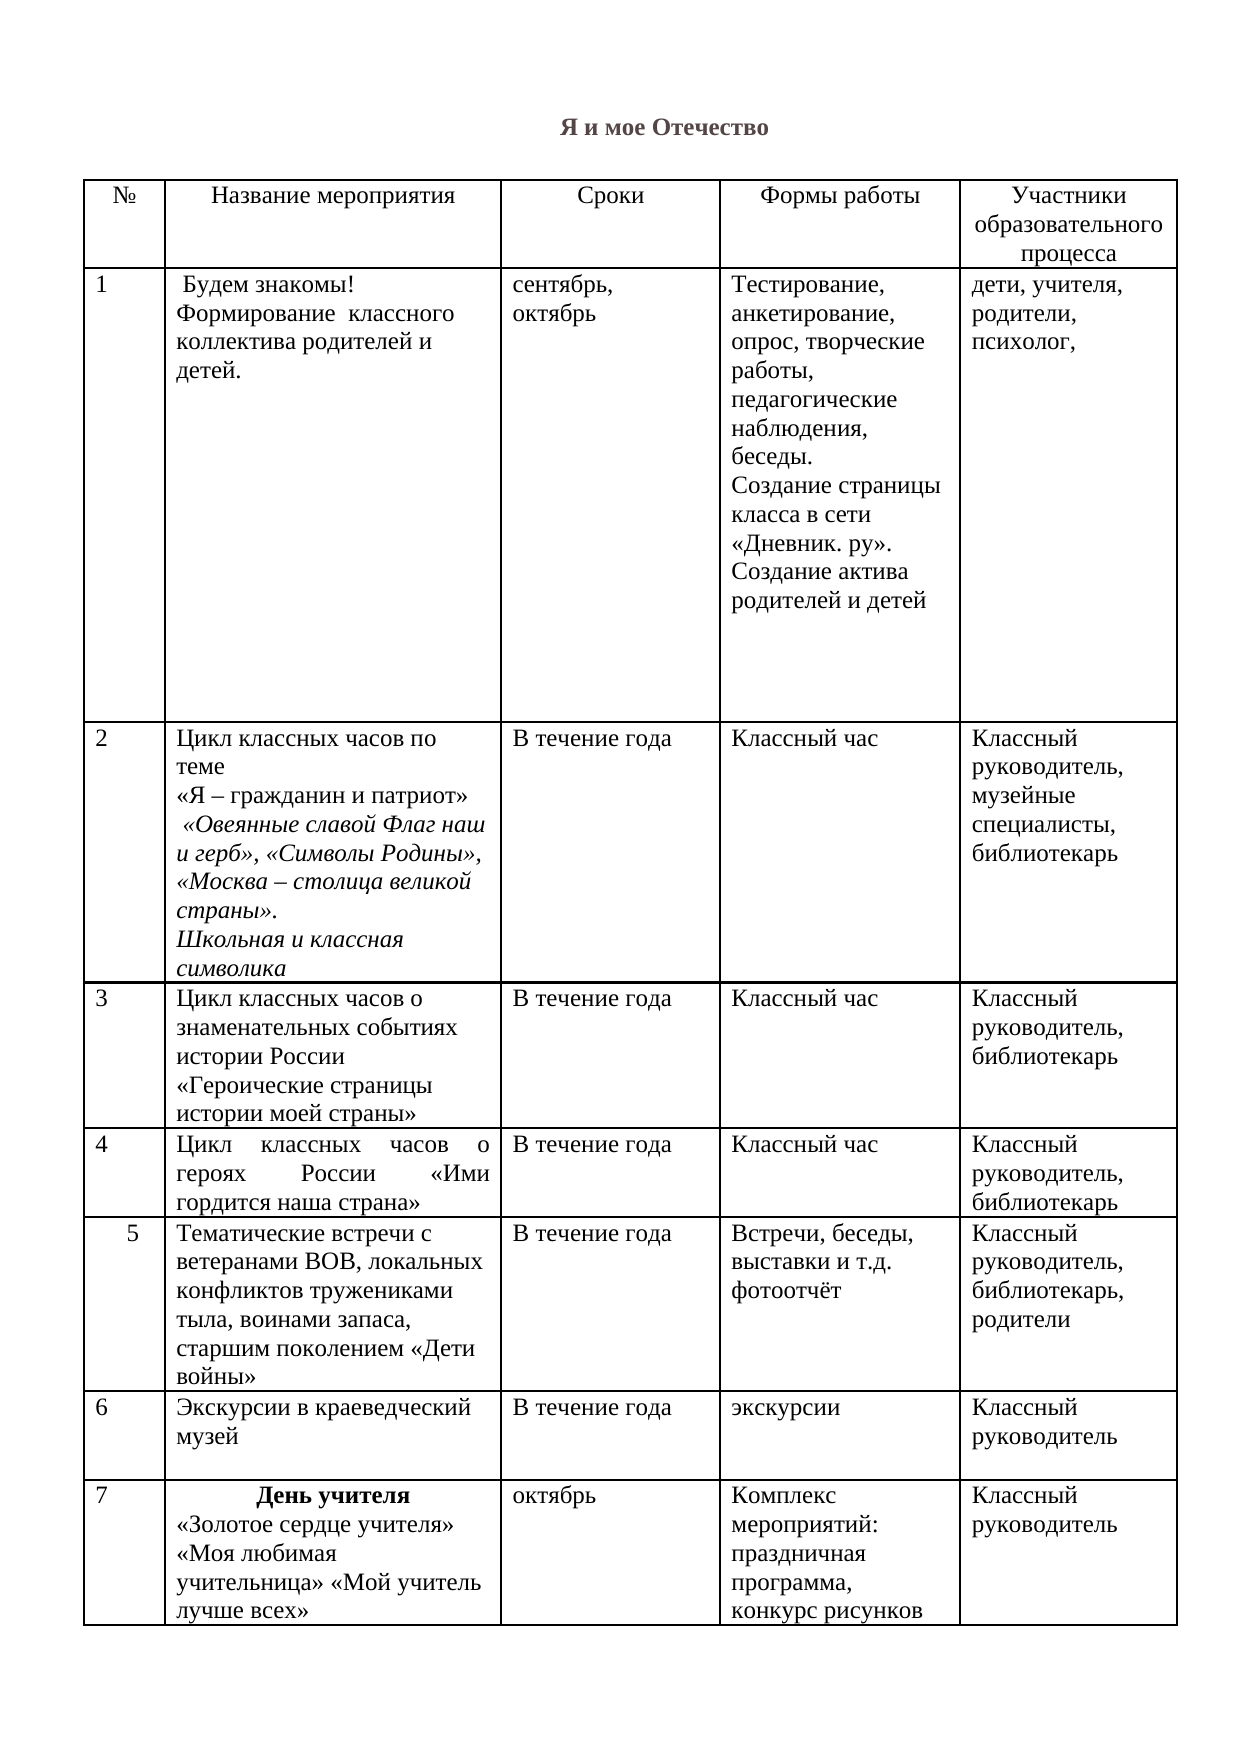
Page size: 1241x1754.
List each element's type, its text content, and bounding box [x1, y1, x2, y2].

table_cell экскурсии [721, 1392, 959, 1478]
table_cell Классный руководитель, библиотекарь, родители [961, 1218, 1176, 1390]
table_cell Комплекс мероприятий: праздничная программа, конкурс рисунков [721, 1481, 959, 1624]
table_cell 1 [85, 269, 164, 721]
table_cell Цикл классных часов о знаменательных событиях истории России «Героические страницы истории моей страны» [166, 984, 500, 1127]
table_header Формы работы [721, 181, 959, 267]
table_cell Цикл классных часов о героях России «Ими гордится наша страна» [166, 1129, 500, 1216]
table_cell Классный час [721, 723, 959, 981]
table_cell Классный руководитель [961, 1481, 1176, 1624]
table_cell В течение года [502, 984, 719, 1127]
table_cell Классный час [721, 984, 959, 1127]
text Я и мое Отечество [177, 103, 1152, 141]
table_cell Классный час [721, 1129, 959, 1216]
table_cell Экскурсии в краеведческий музей [166, 1392, 500, 1478]
table_cell День учителя «Золотое сердце учителя» «Моя любимая учительница» «Мой учитель лучше всех» [166, 1481, 500, 1624]
table_cell дети, учителя, родители, психолог, [961, 269, 1176, 721]
table_header Название мероприятия [166, 181, 500, 267]
table_cell В течение года [502, 723, 719, 981]
table_cell Классный руководитель, библиотекарь [961, 984, 1176, 1127]
table_header № [85, 181, 164, 267]
table_cell 6 [85, 1392, 164, 1478]
table_cell Встречи, беседы, выставки и т.д. фотоотчёт [721, 1218, 959, 1390]
table_cell Классный руководитель, библиотекарь [961, 1129, 1176, 1216]
table_cell 3 [85, 984, 164, 1127]
table_cell Классный руководитель [961, 1392, 1176, 1478]
table_cell 2 [85, 723, 164, 981]
table_header Сроки [502, 181, 719, 267]
table_cell 7 [85, 1481, 164, 1624]
table_header Участники образовательного процесса [961, 181, 1176, 267]
table_cell Тестирование, анкетирование, опрос, творческие работы, педагогические наблюдения, беседы. Создание страницы класса в сети «Дневник. ру». Создание актива родителей и детей [721, 269, 959, 721]
table_cell Классный руководитель, музейные специалисты, библиотекарь [961, 723, 1176, 981]
table_cell В течение года [502, 1218, 719, 1390]
table_cell Тематические встречи с ветеранами ВОВ, локальных конфликтов тружениками тыла, воинами запаса, старшим поколением «Дети войны» [166, 1218, 500, 1390]
table_cell Будем знакомы! Формирование классного коллектива родителей и детей. [166, 269, 500, 721]
table_cell октябрь [502, 1481, 719, 1624]
table_cell 5 [85, 1218, 164, 1390]
table_cell 4 [85, 1129, 164, 1216]
table_cell Цикл классных часов по теме «Я – гражданин и патриот» «Овеянные славой Флаг наш и герб», «Символы Родины», «Москва – столица великой страны». Школьная и классная символика [166, 723, 500, 981]
table_cell В течение года [502, 1392, 719, 1478]
table_cell В течение года [502, 1129, 719, 1216]
table_cell сентябрь, октябрь [502, 269, 719, 721]
